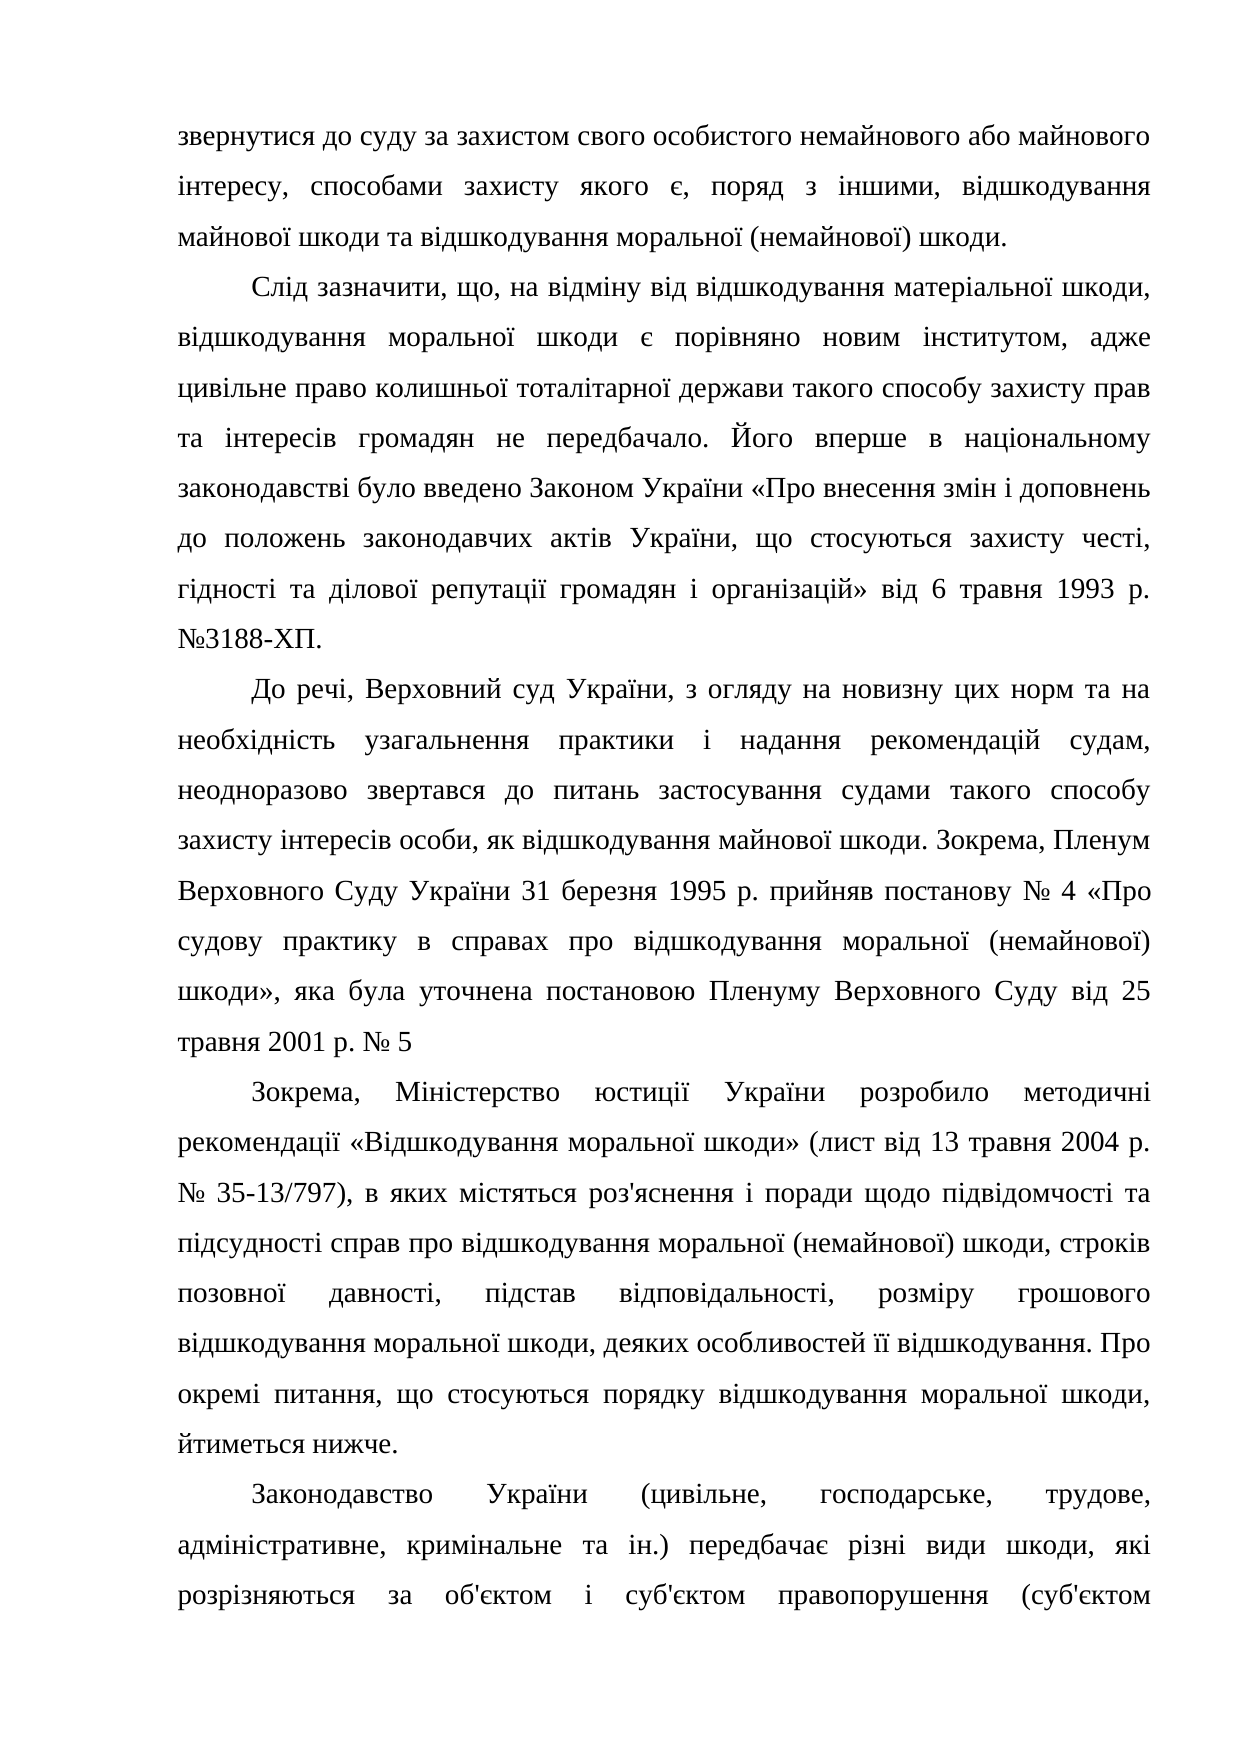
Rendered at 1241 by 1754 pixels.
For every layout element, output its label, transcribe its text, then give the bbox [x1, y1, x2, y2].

text Слід зазначити, що, на відміну від відшкодування матеріальної шкоди, відшкодування моральної шкоди є порівняно новим інститутом, адже цивільне право колишньої тоталітарної держави такого способу захисту прав та інтересів громадян не передбачало. Його вперше в національному законодавстві було введено Законом України «Про внесення змін і доповнень до положень законодавчих актів України, що стосуються захисту честі, гідності та ділової репутації громадян і організацій» від 6 травня 1993 р. №3188-ХП. [177, 269, 1152, 655]
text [177, 1477, 1152, 1611]
text До речі, Верховний суд України, з огляду на новизну цих норм та на необхідність узагальнення практики і надання рекомендацій судам, неодноразово звертався до питань застосування судами такого способу захисту інтересів особи, як відшкодування майнової шкоди. Зокрема, Пленум Верховного Суду України 31 березня 1995 р. прийняв постанову № 4 «Про судову практику в справах про відшкодування моральної (немайнової) шкоди», яка була уточнена постановою Пленуму Верховного Суду від 25 травня 2001 р. № 5 [177, 672, 1152, 1057]
text Зокрема, Міністерство юстиції України розробило методичні рекомендації «Відшкодування моральної шкоди» (лист від 13 травня 2004 р. № 35-13/797), в яких містяться роз'яснення і поради щодо підвідомчості та підсудності справ про відшкодування моральної (немайнової) шкоди, строків позовної давності, підстав відповідальності, розміру грошового відшкодування моральної шкоди, деяких особливостей її відшкодування. Про окремі питання, що стосуються порядку відшкодування моральної шкоди, йтиметься нижче. [177, 1074, 1152, 1460]
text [177, 118, 1152, 252]
